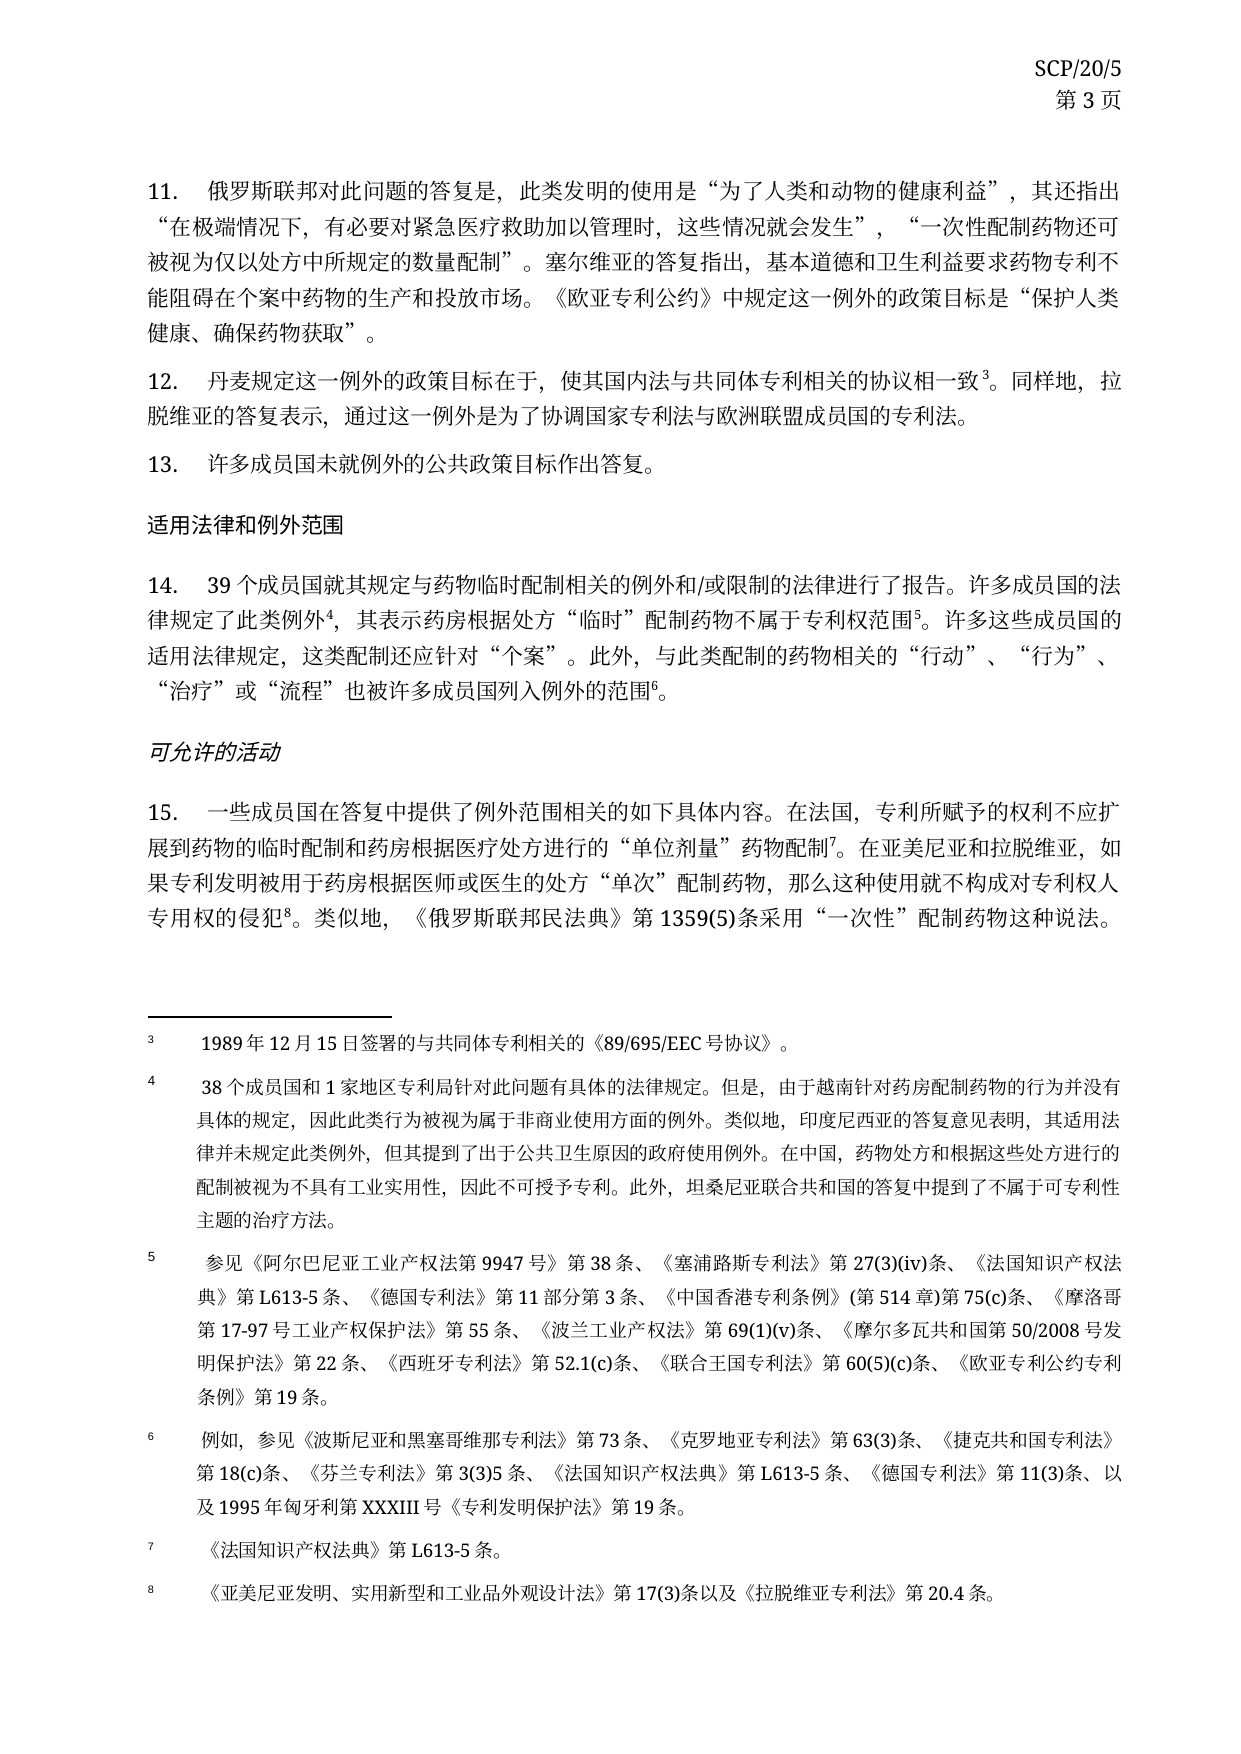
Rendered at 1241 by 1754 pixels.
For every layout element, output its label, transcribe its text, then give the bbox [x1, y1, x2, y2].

text . 许多成员国未就例外的公共政策目标作出答复。 [148, 443, 1122, 479]
text . 39个成员国就其规定与药物临时配制相关的例外和/或限制的法律进行了报告。许多成员国的法律规定了此类例外，其表示药房根据处方“临时”配制药物不属于专利权范围。许多这些成员国的适用法律规定，这类配制还应针对“个案”。此外，与此类配制的药物相关的“行动”、“行为”、“治疗”或“流程”也被许多成员国列入例外的范围。 [148, 564, 1122, 706]
text . 一些成员国在答复中提供了例外范围相关的如下具体内容。在法国，专利所赋予的权利不应扩展到药物的临时配制和药房根据医疗处方进行的“单位剂量”药物配制。在亚美尼亚和拉脱维亚，如果专利发明被用于药房根据医师或医生的处方“单次”配制药物，那么这种使用就不构成对专利权人专用权的侵犯。类似地，《俄罗斯联邦民法典》第1359(5)条采用“一次性”配制药物这种说法。《阿塞拜疆共和国专利法》第23条规定，药物配制应“偶尔”不侵犯专利权人的专有权。与此不同的是，《泰国专利法》规定，专利权人的权利不可扩展到“医生处方所特指药物的配制[……]”。 [148, 791, 1122, 933]
text 可允许的活动 [148, 731, 1122, 766]
text . 俄罗斯联邦对此问题的答复是，此类发明的使用是“为了人类和动物的健康利益”，其还指出“在极端情况下，有必要对紧急医疗救助加以管理时，这些情况就会发生”，“一次性配制药物还可被视为仅以处方中所规定的数量配制”。塞尔维亚的答复指出，基本道德和卫生利益要求药物专利不能阻碍在个案中药物的生产和投放市场。《欧亚专利公约》中规定这一例外的政策目标是“保护人类健康、确保药物获取”。 [148, 171, 1122, 348]
text 适用法律和例外范围 [148, 504, 1122, 539]
text . 丹麦规定这一例外的政策目标在于，使其国内法与共同体专利相关的协议相一致。同样地，拉脱维亚的答复表示，通过这一例外是为了协调国家专利法与欧洲联盟成员国的专利法。 [148, 360, 1122, 431]
